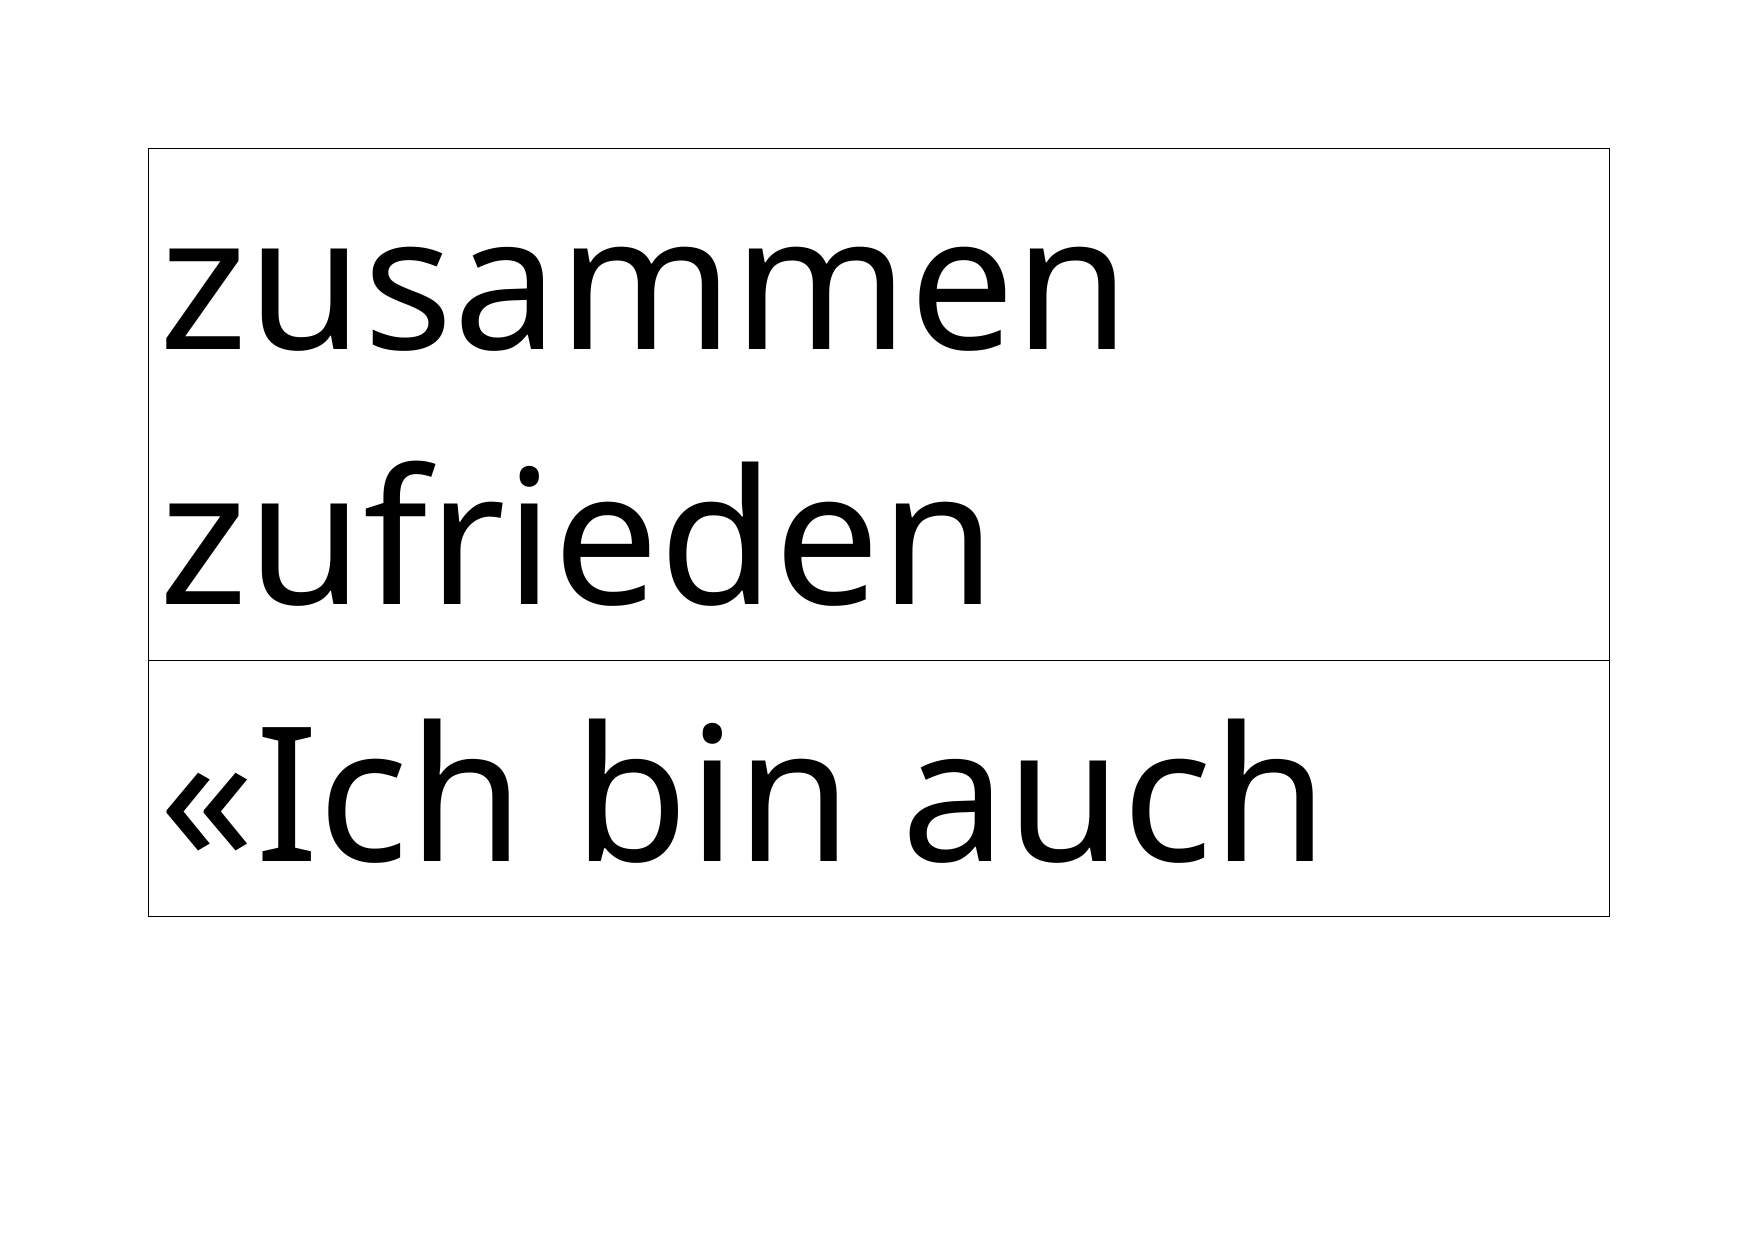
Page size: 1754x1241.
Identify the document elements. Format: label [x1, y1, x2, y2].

table_cell [149, 149, 1609, 659]
table_cell [149, 661, 1609, 916]
